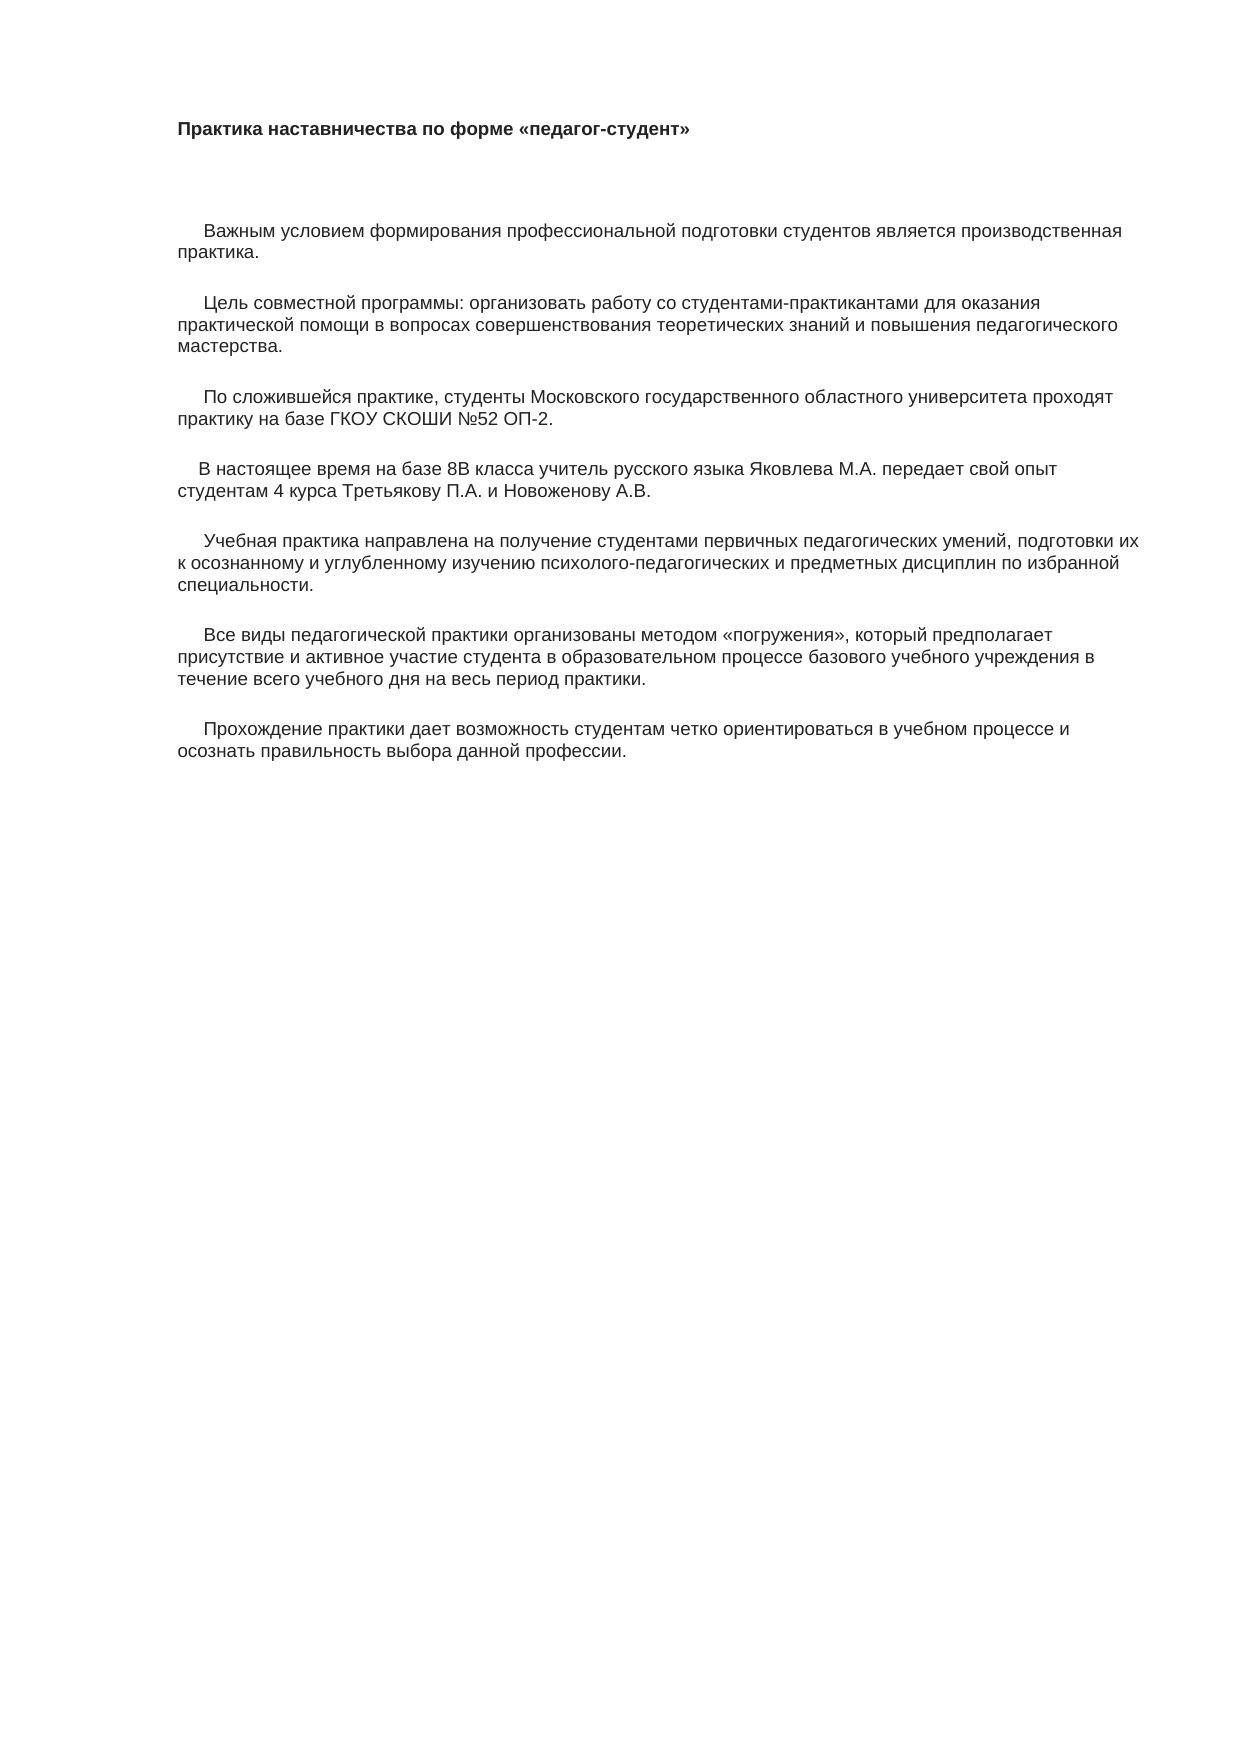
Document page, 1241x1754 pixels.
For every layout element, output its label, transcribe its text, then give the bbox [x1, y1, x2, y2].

text Прохождение практики дает возможность студентам четко ориентироваться в учебном процессе и осознать правильность выбора данной профессии. [177, 718, 1152, 761]
text По сложившейся практике, студенты Московского государственного областного университета проходят практику на базе ГКОУ СКОШИ №52 ОП-2. [177, 386, 1152, 429]
text В настоящее время на базе 8В класса учитель русского языка Яковлева М.А. передает свой опыт студентам 4 курса Третьякову П.А. и Новоженову А.В. [177, 458, 1152, 501]
text Цель совместной программы: организовать работу со студентами-практикантами для оказания практической помощи в вопросах совершенствования теоретических знаний и повышения педагогического мастерства. [177, 292, 1152, 357]
text Практика наставничества по форме «педагог-студент» [177, 118, 1152, 140]
text Учебная практика направлена на получение студентами первичных педагогических умений, подготовки их к осознанному и углубленному изучению психолого-педагогических и предметных дисциплин по избранной специальности. [177, 530, 1152, 595]
text Все виды педагогической практики организованы методом «погружения», который предполагает присутствие и активное участие студента в образовательном процессе базового учебного учреждения в течение всего учебного дня на весь период практики. [177, 624, 1152, 689]
text Важным условием формирования профессиональной подготовки студентов является производственная практика. [177, 219, 1152, 263]
